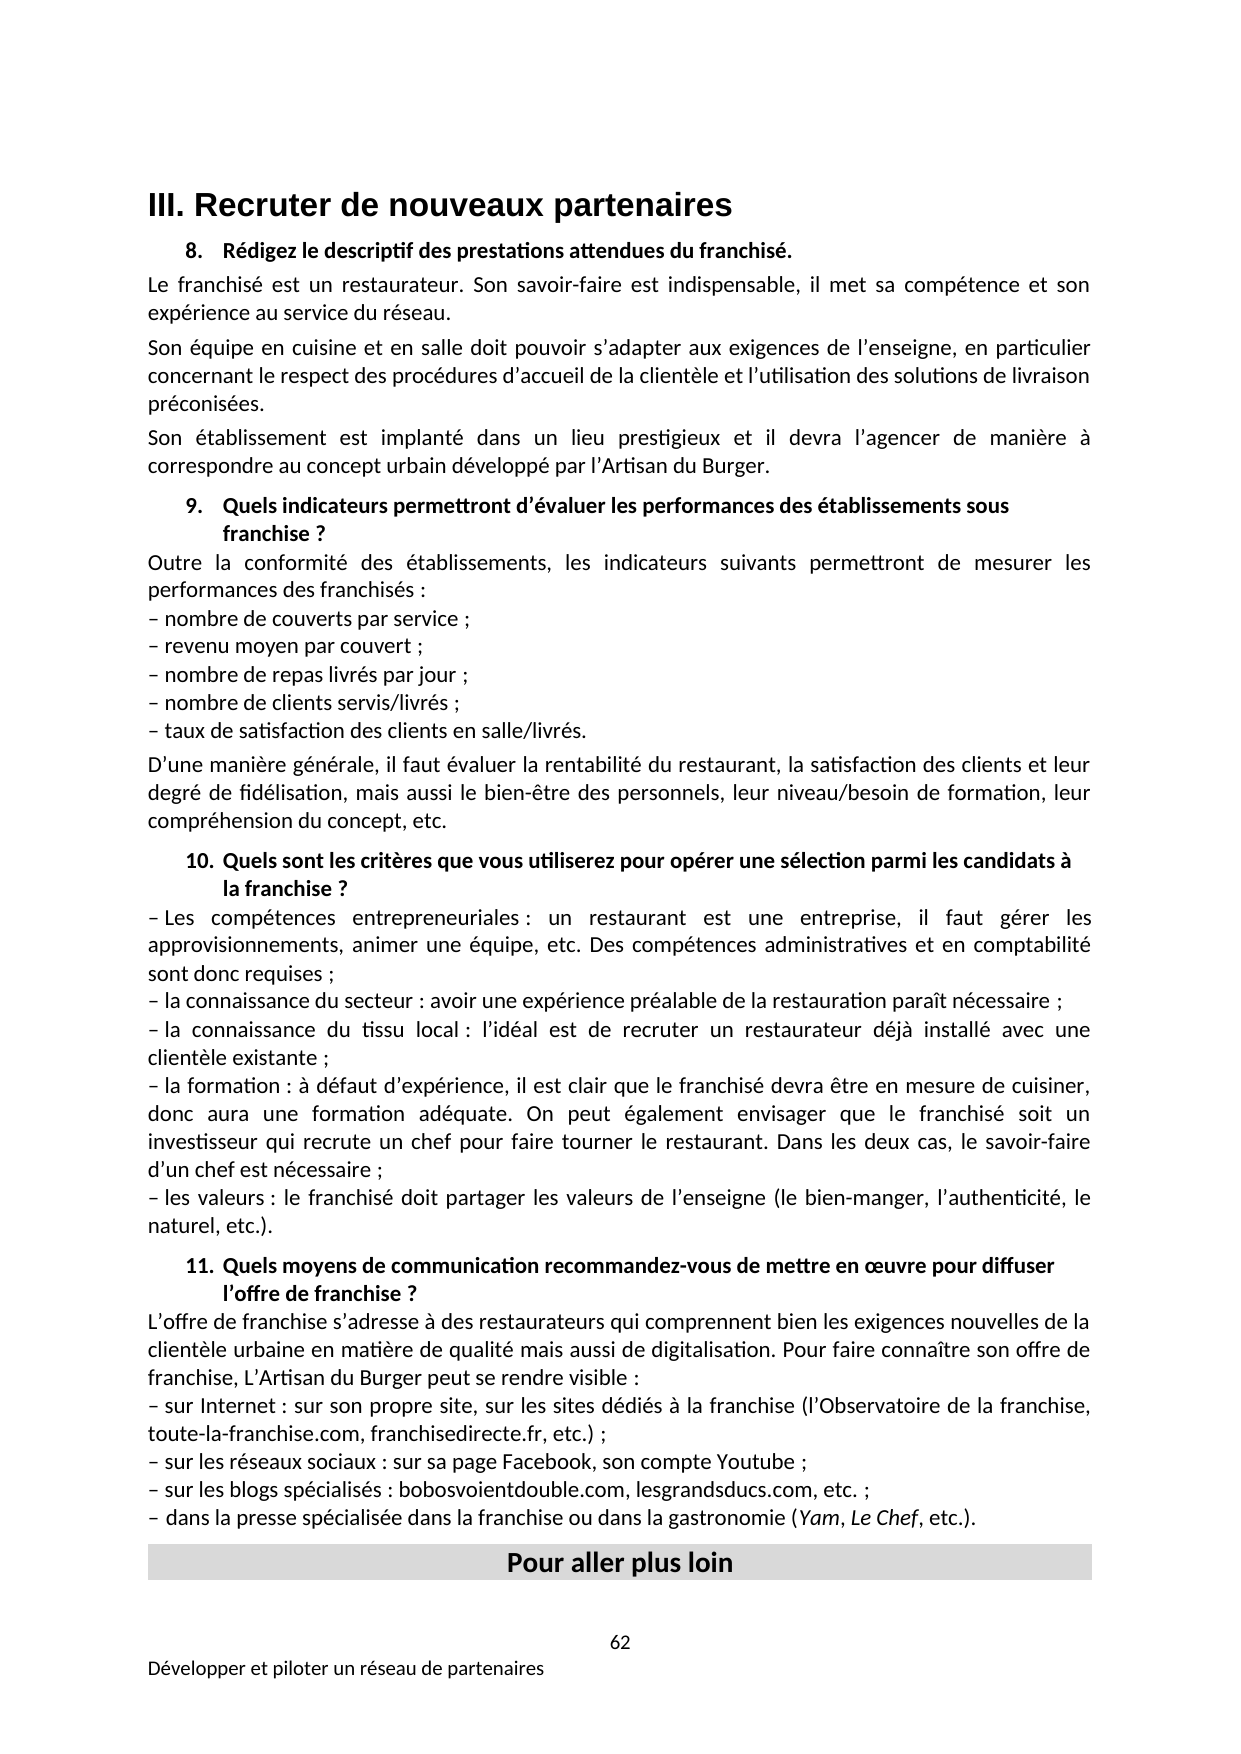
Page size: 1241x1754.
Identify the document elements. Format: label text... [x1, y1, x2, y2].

text Rédigez le descriptif des prestations attendues du franchisé. [185, 236, 1092, 264]
text – nombre de couverts par service ; [148, 604, 1092, 632]
text D’une manière générale, il faut évaluer la rentabilité du restaurant, la satisfaction des clients et leur degré de fidélisation, mais aussi le bien-être des personnels, leur niveau/besoin de formation, leur compréhension du concept, etc. [148, 750, 1092, 834]
text Quels sont les critères que vous utiliserez pour opérer une sélection parmi les candidats à la franchise ? [185, 847, 1092, 903]
text Quels moyens de communication recommandez-vous de mettre en œuvre pour diffuser l’offre de franchise ? [185, 1251, 1092, 1307]
text – sur Internet : sur son propre site, sur les sites dédiés à la franchise (l’Observatoire de la franchise, toute-la-franchise.com, franchisedirecte.fr, etc.) ; [148, 1391, 1092, 1447]
text Le franchisé est un restaurateur. Son savoir-faire est indispensable, il met sa compétence et son expérience au service du réseau. [148, 270, 1092, 326]
text – les valeurs : le franchisé doit partager les valeurs de l’enseigne (le bien-manger, l’authenticité, le naturel, etc.). [148, 1183, 1092, 1239]
text – nombre de repas livrés par jour ; [148, 660, 1092, 688]
text – la connaissance du secteur : avoir une expérience préalable de la restauration paraît nécessaire ; [148, 987, 1092, 1015]
text – sur les blogs spécialisés : bobosvoientdouble.com, lesgrandsducs.com, etc. ; [148, 1476, 1092, 1503]
text – Les compétences entrepreneuriales : un restaurant est une entreprise, il faut gérer les approvisionnements, animer une équipe, etc. Des compétences administratives et en comptabilité sont donc requises ; [148, 903, 1092, 987]
text III. Recruter de nouveaux partenaires [148, 185, 1092, 224]
text Quels indicateurs permettront d’évaluer les performances des établissements sous franchise ? [185, 492, 1092, 548]
text Pour aller plus loin [148, 1544, 1092, 1580]
text – sur les réseaux sociaux : sur sa page Facebook, son compte Youtube ; [148, 1447, 1092, 1476]
text – la formation : à défaut d’expérience, il est clair que le franchisé devra être en mesure de cuisiner, donc aura une formation adéquate. On peut également envisager que le franchisé soit un investisseur qui recrute un chef pour faire tourner le restaurant. Dans les deux cas, le savoir-faire d’un chef est nécessaire ; [148, 1071, 1092, 1183]
text – taux de satisfaction des clients en salle/livrés. [148, 716, 1092, 744]
text Son équipe en cuisine et en salle doit pouvoir s’adapter aux exigences de l’enseigne, en particulier concernant le respect des procédures d’accueil de la clientèle et l’utilisation des solutions de livraison préconisées. [148, 333, 1092, 417]
text – la connaissance du tissu local : l’idéal est de recruter un restaurateur déjà installé avec une clientèle existante ; [148, 1015, 1092, 1071]
text – dans la presse spécialisée dans la franchise ou dans la gastronomie (Yam, Le Chef, etc.). [148, 1503, 1092, 1532]
text – revenu moyen par couvert ; [148, 632, 1092, 660]
text – nombre de clients servis/livrés ; [148, 688, 1092, 716]
text Son établissement est implanté dans un lieu prestigieux et il devra l’agencer de manière à correspondre au concept urbain développé par l’Artisan du Burger. [148, 423, 1092, 479]
text Outre la conformité des établissements, les indicateurs suivants permettront de mesurer les performances des franchisés : [148, 548, 1092, 604]
text L’offre de franchise s’adresse à des restaurateurs qui comprennent bien les exigences nouvelles de la clientèle urbaine en matière de qualité mais aussi de digitalisation. Pour faire connaître son offre de franchise, L’Artisan du Burger peut se rendre visible : [148, 1307, 1092, 1391]
